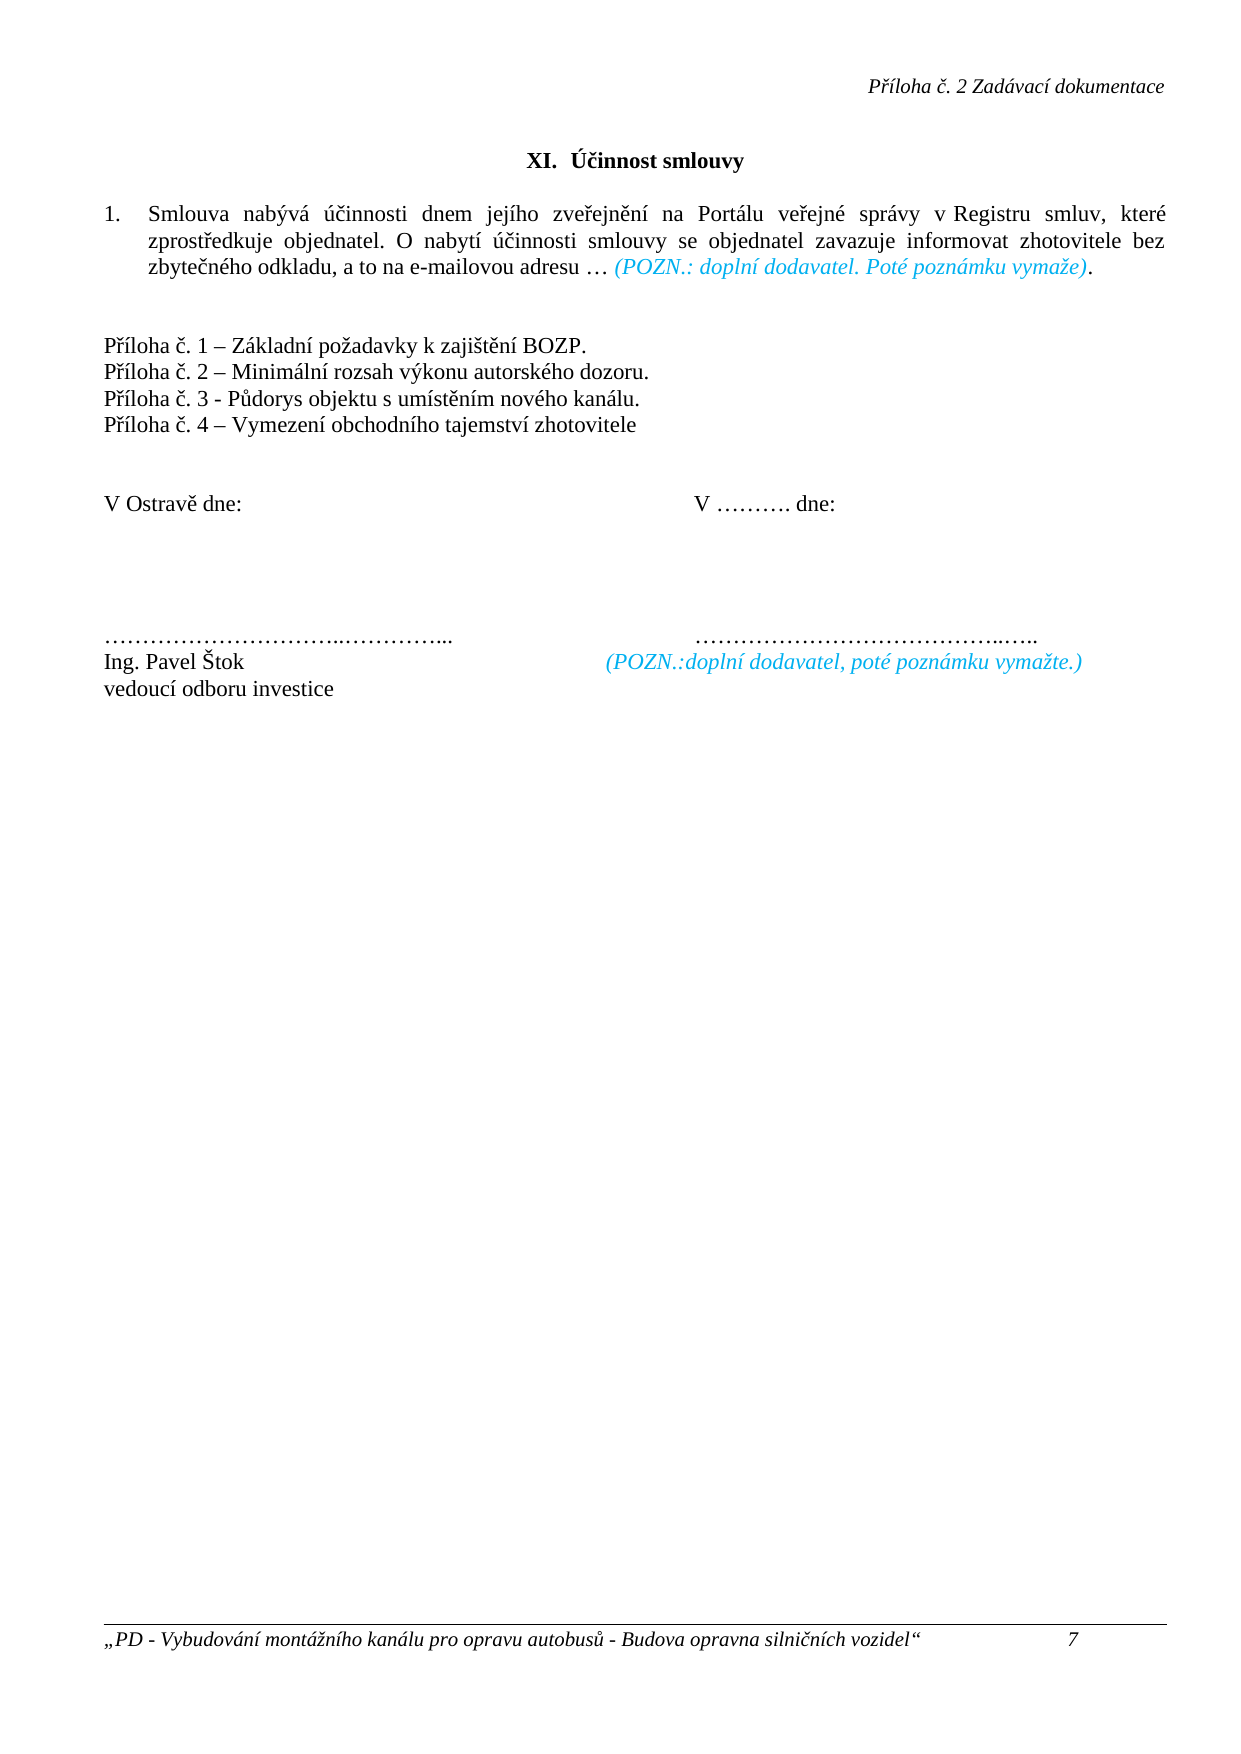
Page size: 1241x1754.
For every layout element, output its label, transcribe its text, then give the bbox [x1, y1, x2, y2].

text Příloha č. 4 – Vymezení obchodního tajemství zhotovitele [103, 411, 1167, 437]
text V Ostravě dne: V ………. dne: [103, 490, 1167, 517]
text …………………………..…………... …………………………………..….. [103, 622, 1167, 648]
list Smlouva nabývá účinnosti dnem jejího zveřejnění na Portálu veřejné správy v Registru smluv, které zprostředkuje objednatel. O nabytí účinnosti smlouvy se objednatel zavazuje informovat zhotovitele bez zbytečného odkladu, a to na e-mailovou adresu … (POZN.: doplní dodavatel. Poté poznámku vymaže). [103, 200, 1167, 279]
text Příloha č. 1 – Základní požadavky k zajištění BOZP. [103, 332, 1167, 358]
list Účinnost smlouvy [103, 148, 1167, 174]
text Příloha č. 3 - Půdorys objektu s umístěním nového kanálu. [103, 385, 1167, 411]
text vedoucí odboru investice [103, 675, 1167, 701]
text Příloha č. 2 – Minimální rozsah výkonu autorského dozoru. [103, 358, 1167, 385]
text Ing. Pavel Štok (POZN.:doplní dodavatel, poté poznámku vymažte.) [103, 648, 1167, 675]
